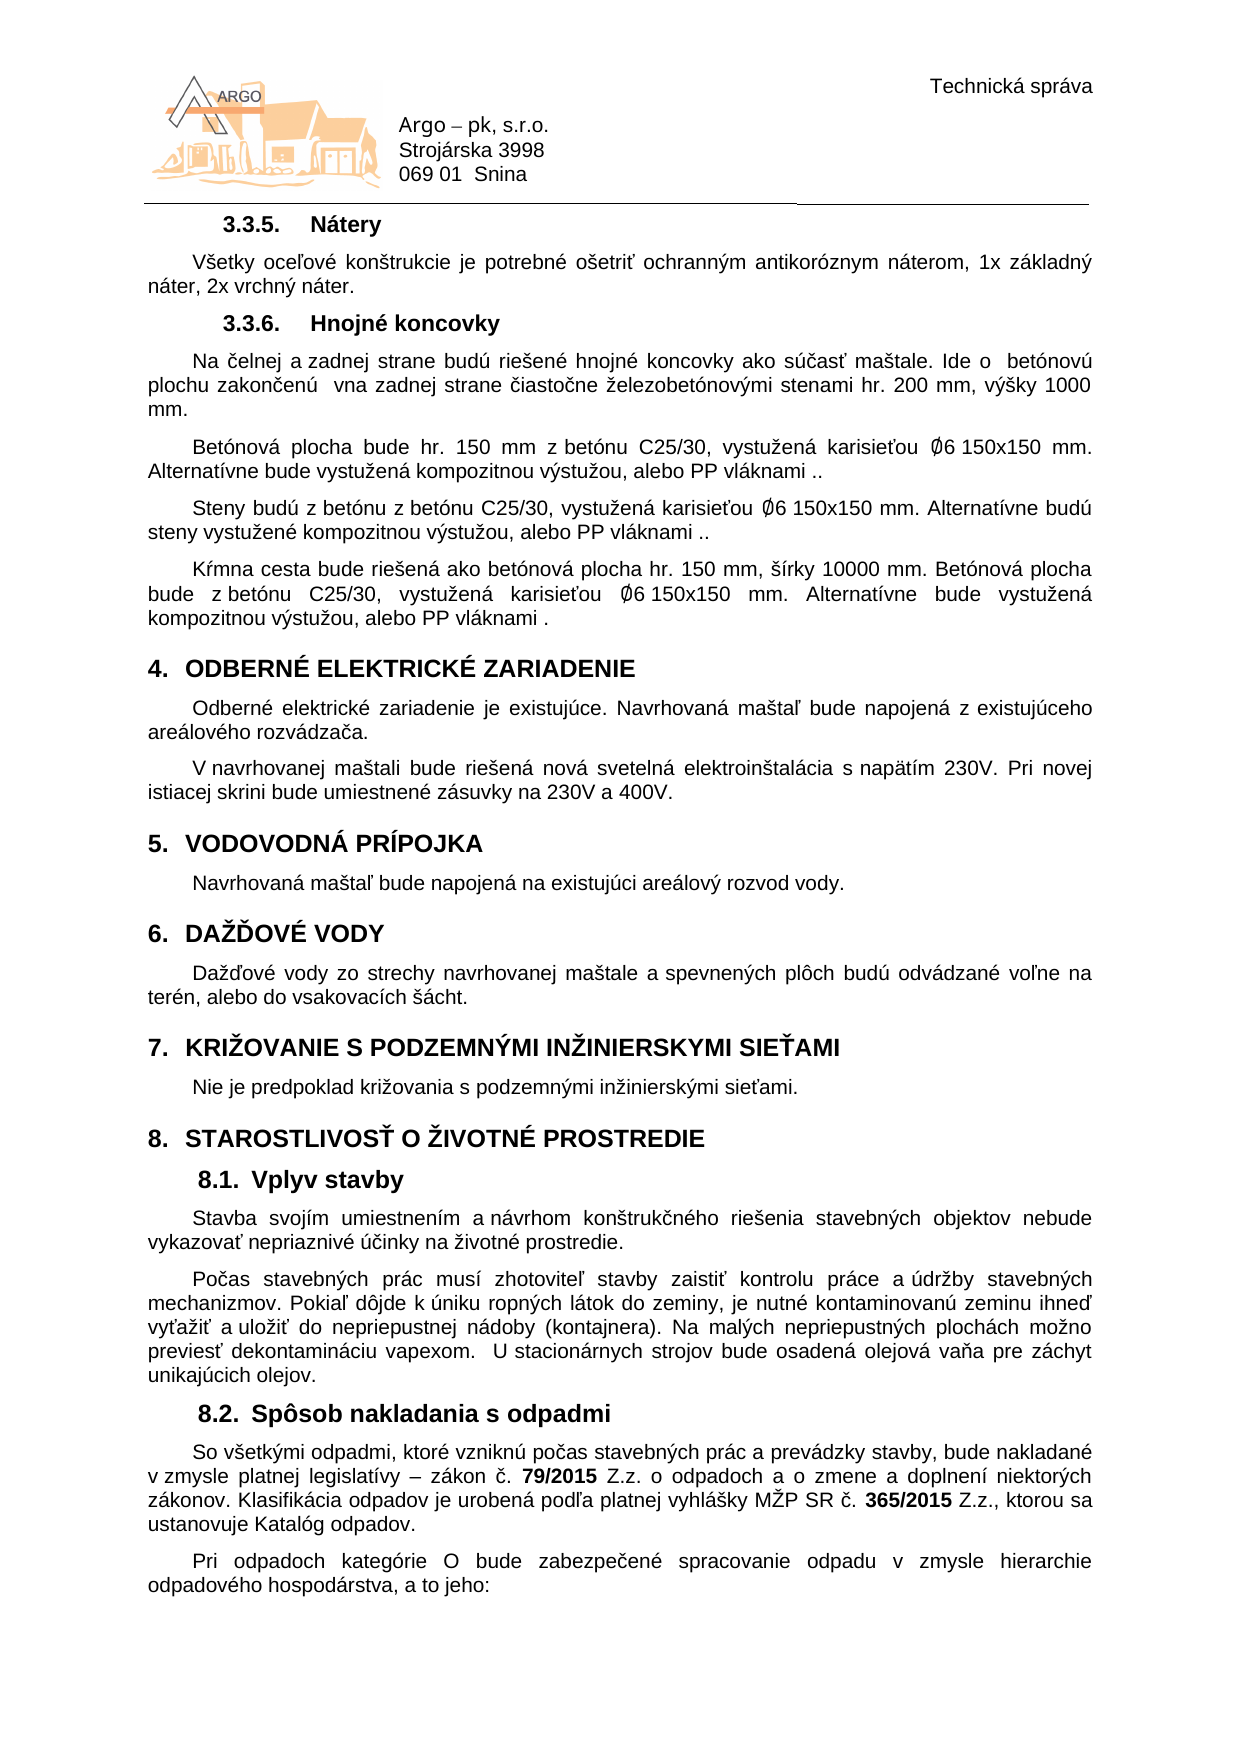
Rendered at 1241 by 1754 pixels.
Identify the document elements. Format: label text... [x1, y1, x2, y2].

text Dažďové vody zo strechy navrhovanej maštale a spevnených plôch budú odvádzané voľne na terén, alebo do vsakovacích šácht. [148, 961, 1093, 1008]
text Pri odpadoch kategórie O bude zabezpečené spracovanie odpadu v zmysle hierarchie odpadového hospodárstva, a to jeho: [148, 1548, 1093, 1596]
text Vplyv stavby [198, 1165, 1093, 1194]
text Všetky oceľové konštrukcie je potrebné ošetriť ochranným antikoróznym náterom, 1x základný náter, 2x vrchný náter. [148, 250, 1093, 298]
text Navrhovaná maštaľ bude napojená na existujúci areálový rozvod vody. [148, 870, 1093, 894]
picture [150, 70, 385, 201]
text ODBERNÉ ELEKTRICKÉ ZARIADENIE [148, 654, 1093, 683]
text Nie je predpoklad križovania s podzemnými inžinierskými sieťami. [148, 1075, 1093, 1099]
text Steny budú z betónu z betónu C25/30, vystužená karisieťou ∅6 150x150 mm. Alternatívne budú steny vystužené kompozitnou výstužou, alebo PP vláknami .. [148, 495, 1093, 544]
text Počas stavebných prác musí zhotoviteľ stavby zaistiť kontrolu práce a údržby stavebných mechanizmov. Pokiaľ dôjde k úniku ropných látok do zeminy, je nutné kontaminovanú zeminu ihneď vyťažiť a uložiť do nepriepustnej nádoby (kontajnera). Na malých nepriepustných plochách možno previesť dekontamináciu vapexom. U stacionárnych strojov bude osadená olejová vaňa pre záchyt unikajúcich olejov. [148, 1267, 1093, 1386]
text Spôsob nakladania s odpadmi [198, 1399, 1093, 1428]
text KRIŽOVANIE S PODZEMNÝMI INŽINIERSKYMI SIEŤAMI [148, 1033, 1093, 1062]
text Nátery [223, 211, 1093, 237]
text V navrhovanej maštali bude riešená nová svetelná elektroinštalácia s napätím 230V. Pri novej istiacej skrini bude umiestnené zásuvky na 230V a 400V. [148, 756, 1093, 804]
text So všetkými odpadmi, ktoré vzniknú počas stavebných prác a prevádzky stavby, bude nakladané v zmysle platnej legislatívy – zákon č. 79/2015 Z.z. o odpadoch a o zmene a doplnení niektorých zákonov. Klasifikácia odpadov je urobená podľa platnej vyhlášky MŽP SR č. 365/2015 Z.z., ktorou sa ustanovuje Katalóg odpadov. [148, 1440, 1093, 1536]
text DAŽĎOVÉ VODY [148, 919, 1093, 948]
text Kŕmna cesta bude riešená ako betónová plocha hr. 150 mm, šírky 10000 mm. Betónová plocha bude z betónu C25/30, vystužená karisieťou ∅6 150x150 mm. Alternatívne bude vystužená kompozitnou výstužou, alebo PP vláknami . [148, 557, 1093, 629]
text Stavba svojím umiestnením a návrhom konštrukčného riešenia stavebných objektov nebude vykazovať nepriaznivé účinky na životné prostredie. [148, 1206, 1093, 1254]
text Hnojné koncovky [223, 310, 1093, 337]
text Na čelnej a zadnej strane budú riešené hnojné koncovky ako súčasť maštale. Ide o betónovú plochu zakončenú vna zadnej strane čiastočne železobetónovými stenami hr. 200 mm, výšky 1000 mm. [148, 349, 1093, 421]
text Odberné elektrické zariadenie je existujúce. Navrhovaná maštaľ bude napojená z existujúceho areálového rozvádzača. [148, 696, 1093, 744]
text STAROSTLIVOSŤ O ŽIVOTNÉ PROSTREDIE [148, 1124, 1093, 1152]
text VODOVODNÁ PRÍPOJKA [148, 829, 1093, 858]
text Betónová plocha bude hr. 150 mm z betónu C25/30, vystužená karisieťou ∅6 150x150 mm. Alternatívne bude vystužená kompozitnou výstužou, alebo PP vláknami .. [148, 434, 1093, 483]
